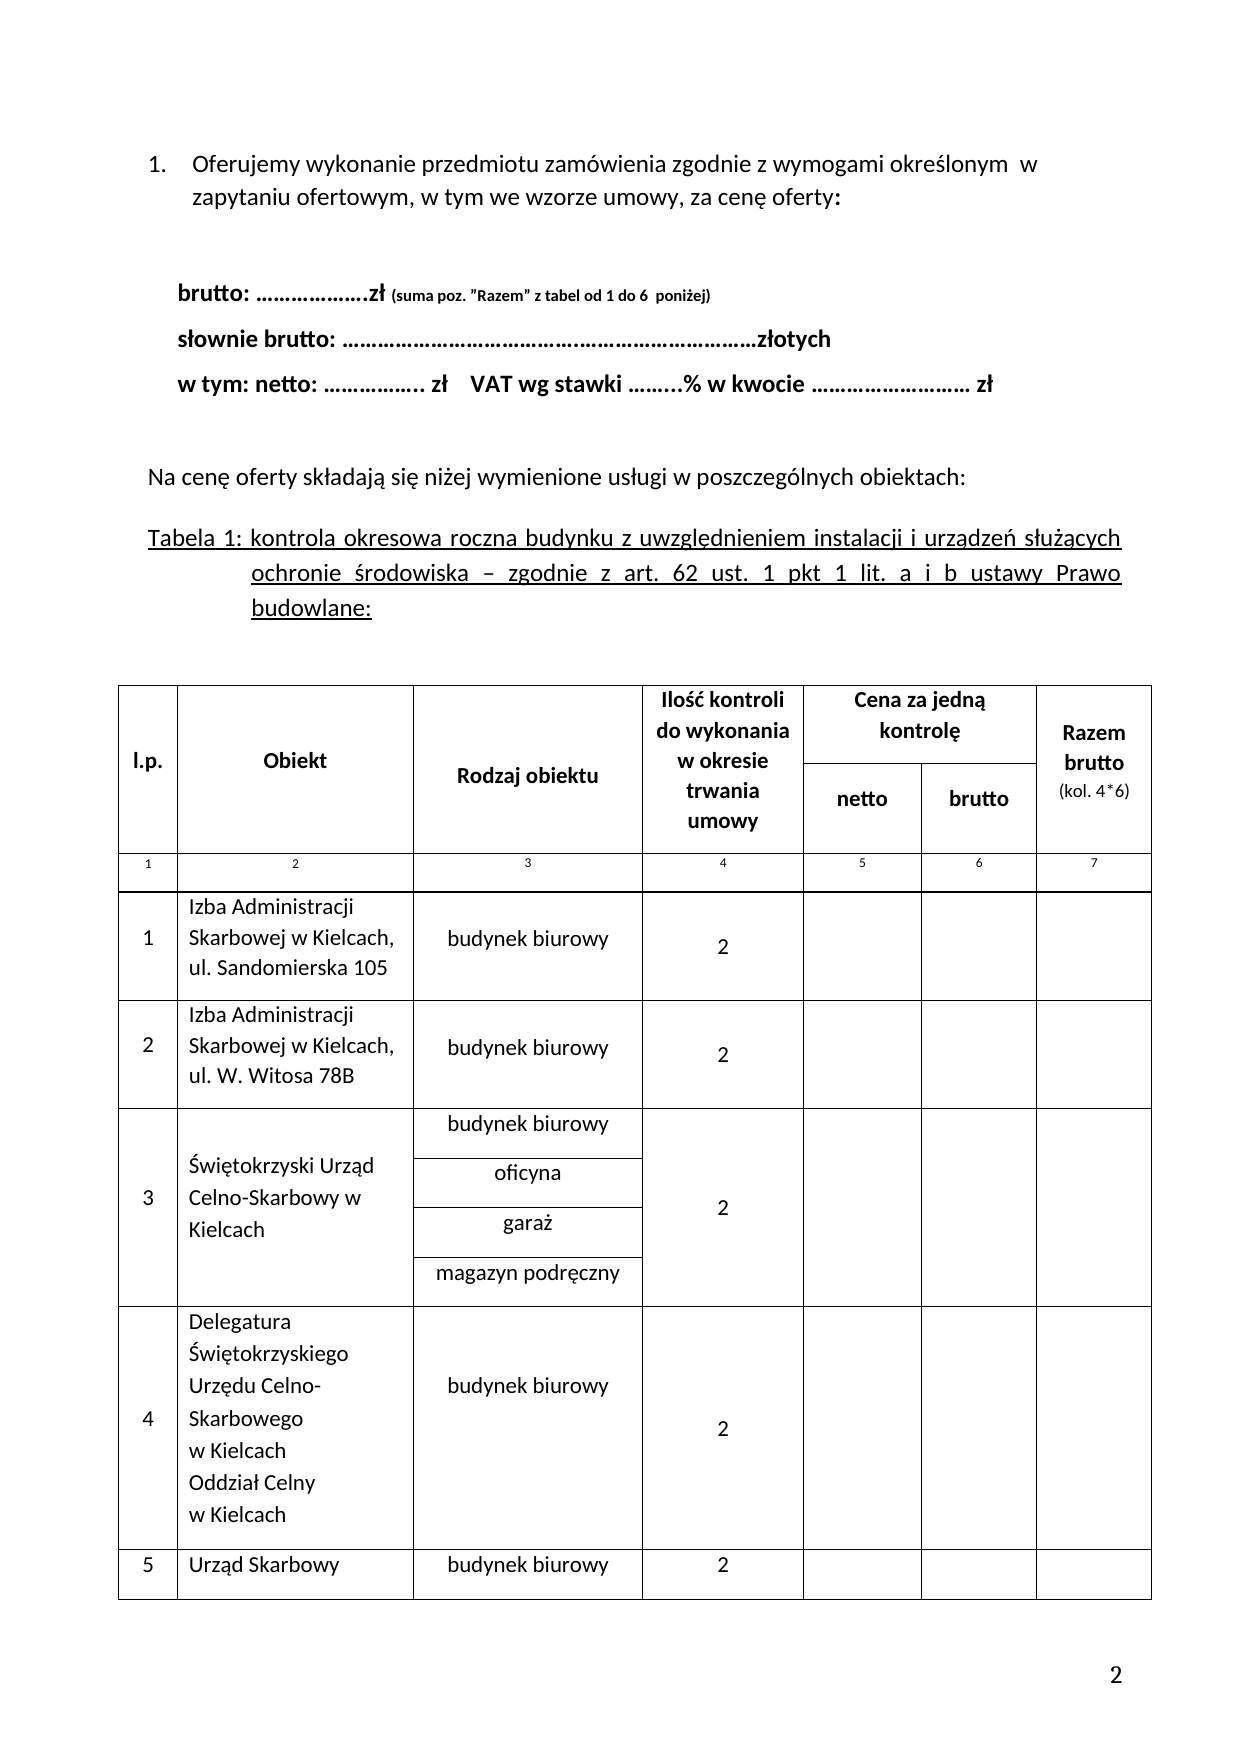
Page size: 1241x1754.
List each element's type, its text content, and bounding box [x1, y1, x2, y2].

table_cell [804, 1001, 921, 1108]
list Na cenę oferty składają się niżej wymienione usługi w poszczególnych obiektach: [148, 461, 1122, 492]
table_cell 1 [119, 893, 177, 999]
table_cell 2 [178, 854, 413, 891]
table_header l.p. [119, 686, 177, 853]
table_cell [804, 1550, 921, 1598]
table_cell [922, 893, 1036, 999]
table_cell [1037, 1550, 1151, 1598]
table_cell 4 [119, 1307, 177, 1549]
table_header Ilość kontroli do wykonania w okresie trwania umowy [643, 686, 803, 853]
table_cell budynek biurowy [414, 1001, 642, 1108]
table_cell 4 [643, 854, 803, 891]
table_cell netto [804, 764, 921, 853]
table_cell 5 [804, 854, 921, 891]
list w tym: netto: …………….. zł VAT wg stawki ……...% w kwocie ……………………… zł [177, 368, 1122, 399]
table_cell [1037, 1001, 1151, 1108]
table_cell [922, 1109, 1036, 1306]
table_cell magazyn podręczny [414, 1258, 642, 1306]
table_cell budynek biurowy [414, 1109, 642, 1157]
table_cell [922, 1307, 1036, 1549]
table_cell budynek biurowy [414, 1307, 642, 1549]
table_cell 7 [1037, 854, 1151, 891]
table_cell [1037, 893, 1151, 999]
table_cell 6 [922, 854, 1036, 891]
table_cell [178, 1550, 413, 1598]
table_cell 3 [414, 854, 642, 891]
table_cell [1037, 1109, 1151, 1306]
table_cell [922, 1001, 1036, 1108]
table_cell [1037, 1307, 1151, 1549]
table_cell Izba Administracji Skarbowej w Kielcach, ul. Sandomierska 105 [178, 893, 413, 999]
table_cell 2 [643, 1001, 803, 1108]
table_cell Izba Administracji Skarbowej w Kielcach, ul. W. Witosa 78B [178, 1001, 413, 1108]
table_cell 5 [119, 1550, 177, 1598]
table_header Razem brutto (kol. 4*6) [1037, 686, 1151, 853]
table_cell garaż [414, 1208, 642, 1257]
table_cell [804, 1109, 921, 1306]
table_cell 2 [643, 1109, 803, 1306]
table_cell 3 [119, 1109, 177, 1306]
table_cell oficyna [414, 1159, 642, 1207]
list brutto: ……………….zł (suma poz. ”Razem” z tabel od 1 do 6 poniżej) [177, 277, 1122, 307]
table_cell brutto [922, 764, 1036, 853]
table_cell Świętokrzyski Urząd Celno-Skarbowy w Kielcach [178, 1109, 413, 1306]
table_cell 2 [643, 1307, 803, 1549]
list Tabela 1: kontrola okresowa roczna budynku z uwzględnieniem instalacji i urządzeń służących ochronie środowiska – zgodnie z art. 62 ust. 1 pkt 1 lit. a i b ustawy Prawo budowlane: [148, 522, 1122, 548]
table_cell [804, 1307, 921, 1549]
table_header Cena za jedną kontrolę [804, 686, 1036, 763]
table_cell Delegatura Świętokrzyskiego Urzędu Celno-Skarbowego w Kielcach Oddział Celny w Kielcach [178, 1307, 413, 1549]
table_cell 2 [119, 1001, 177, 1108]
table_header Obiekt [178, 686, 413, 853]
table_cell budynek biurowy [414, 893, 642, 999]
list Tabela 1: kontrola okresowa roczna budynku z uwzględnieniem instalacji i urządzeń służących ochronie środowiska – zgodnie z art. 62 ust. 1 pkt 1 lit. a i b ustawy Prawo budowlane: [148, 550, 1122, 623]
table_cell budynek biurowy [414, 1550, 642, 1598]
table_cell 1 [119, 854, 177, 891]
table_header Rodzaj obiektu [414, 686, 642, 853]
table_cell [922, 1550, 1036, 1598]
list słownie brutto: ………………………………….…………………………złotych [177, 323, 1122, 353]
table_cell 2 [643, 1550, 803, 1598]
table_cell [804, 893, 921, 999]
list Oferujemy wykonanie przedmiotu zamówienia zgodnie z wymogami określonym w zapytaniu ofertowym, w tym we wzorze umowy, za cenę oferty: [148, 148, 1122, 211]
table_cell 2 [643, 893, 803, 999]
